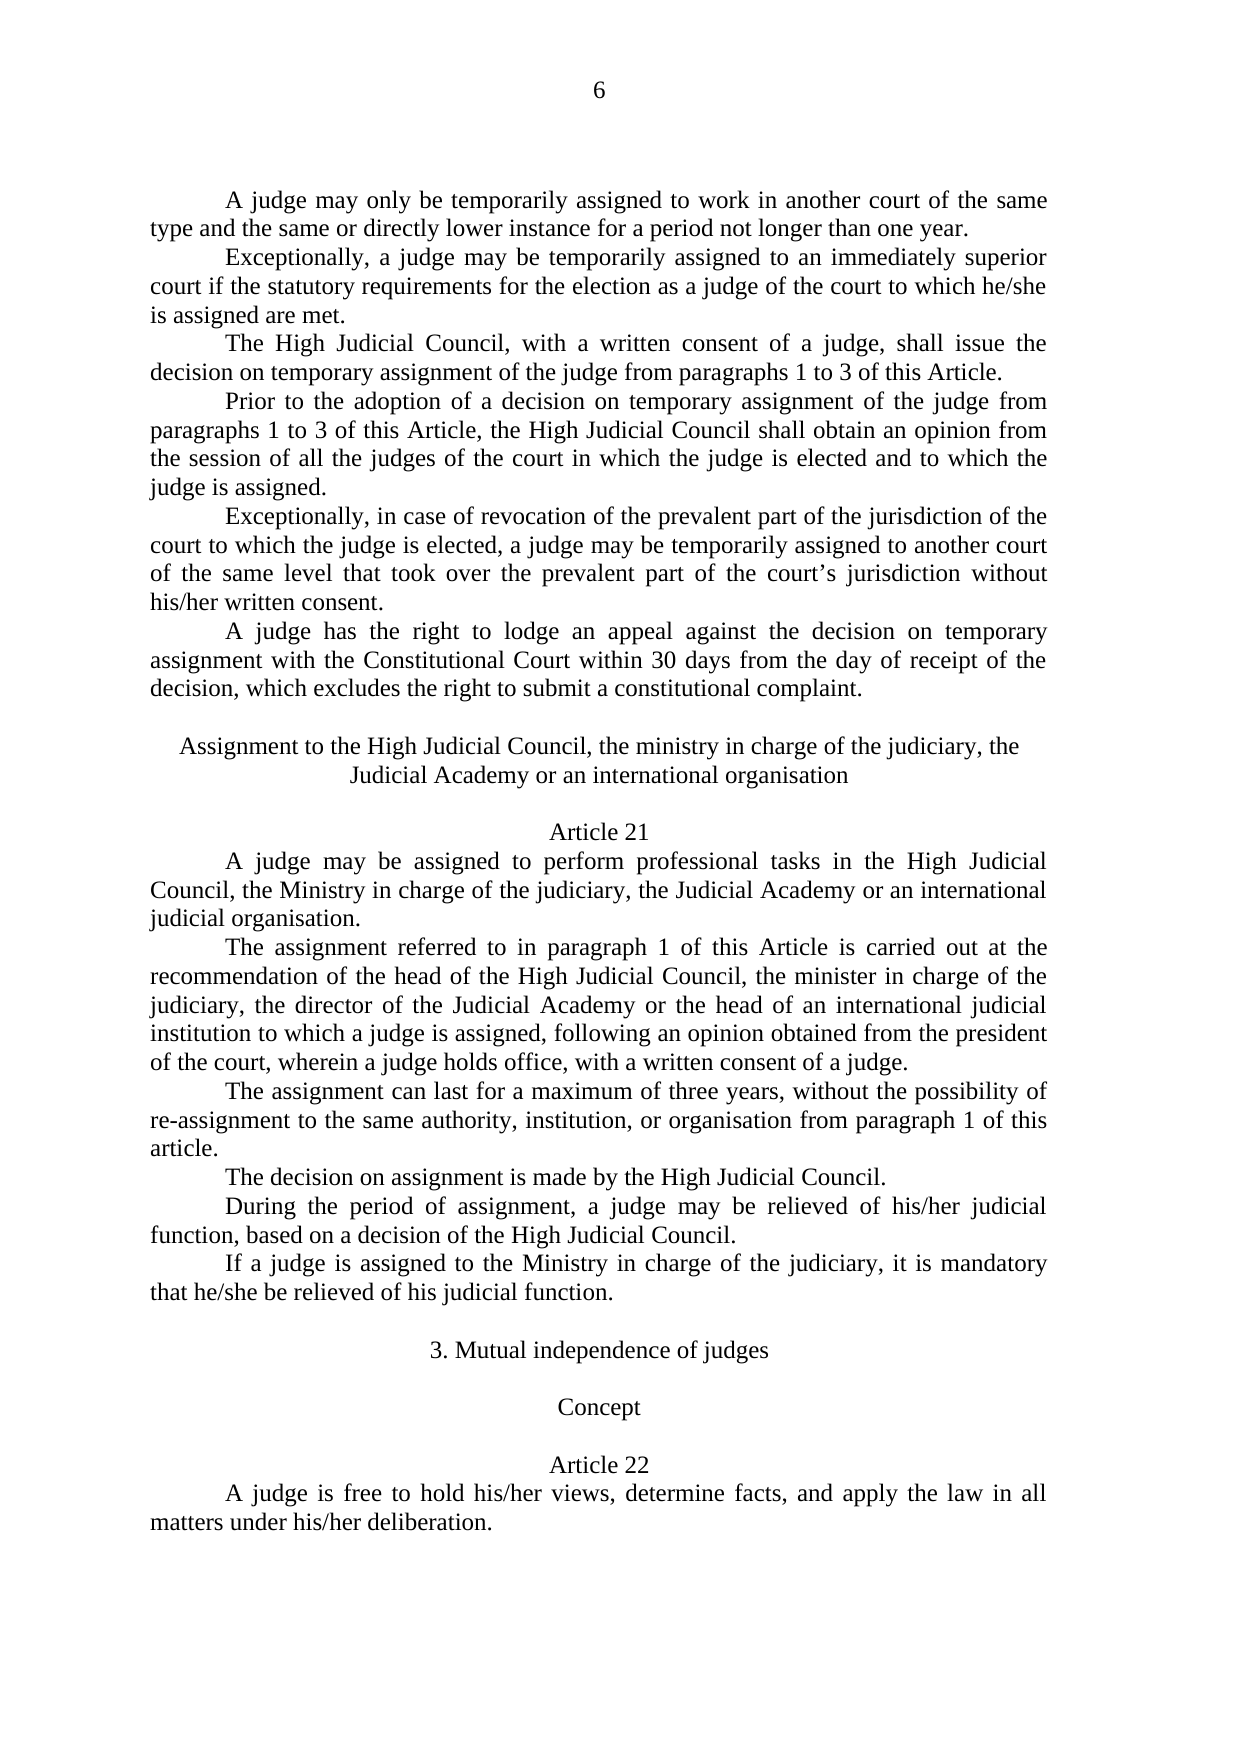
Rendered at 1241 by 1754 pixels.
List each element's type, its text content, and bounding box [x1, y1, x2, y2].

text The assignment referred to in paragraph 1 of this Article is carried out at the recommendation of the head of the High Judicial Council, the minister in charge of the judiciary, the director of the Judicial Academy or the head of an international judicial institution to which a judge is assigned, following an opinion obtained from the president of the court, wherein a judge holds office, with a written consent of a judge. [150, 932, 1048, 1076]
text Prior to the adoption of a decision on temporary assignment of the judge from paragraphs 1 to 3 of this Article, the High Judicial Council shall obtain an opinion from the session of all the judges of the court in which the judge is elected and to which the judge is assigned. [150, 386, 1048, 501]
text 3. Mutual independence of judges [150, 1335, 1048, 1363]
text A judge is free to hold his/her views, determine facts, and apply the law in all matters under his/her deliberation. [150, 1478, 1048, 1536]
text The assignment can last for a maximum of three years, without the possibility of re-assignment to the same authority, institution, or organisation from paragraph 1 of this article. [150, 1076, 1048, 1162]
text During the period of assignment, a judge may be relieved of his/her judicial function, based on a decision of the High Judicial Council. [150, 1191, 1048, 1248]
text If a judge is assigned to the Ministry in charge of the judiciary, it is mandatory that he/she be relieved of his judicial function. [150, 1248, 1048, 1306]
text Article 21 [150, 817, 1048, 846]
text The decision on assignment is made by the High Judicial Council. [150, 1162, 1048, 1191]
text Concept [150, 1392, 1048, 1421]
text A judge may only be temporarily assigned to work in another court of the same type and the same or directly lower instance for a period not longer than one year. [150, 185, 1048, 242]
text A judge has the right to lodge an appeal against the decision on temporary assignment with the Constitutional Court within 30 days from the day of receipt of the decision, which excludes the right to submit a constitutional complaint. [150, 616, 1048, 702]
text Exceptionally, in case of revocation of the prevalent part of the jurisdiction of the court to which the judge is elected, a judge may be temporarily assigned to another court of the same level that took over the prevalent part of the court’s jurisdiction without his/her written consent. [150, 501, 1048, 616]
text Article 22 [150, 1450, 1048, 1478]
text Assignment to the High Judicial Council, the ministry in charge of the judiciary, the Judicial Academy or an international organisation [150, 731, 1048, 788]
text Exceptionally, a judge may be temporarily assigned to an immediately superior court if the statutory requirements for the election as a judge of the court to which he/she is assigned are met. [150, 242, 1048, 328]
text The High Judicial Council, with a written consent of a judge, shall issue the decision on temporary assignment of the judge from paragraphs 1 to 3 of this Article. [150, 328, 1048, 386]
text A judge may be assigned to perform professional tasks in the High Judicial Council, the Ministry in charge of the judiciary, the Judicial Academy or an international judicial organisation. [150, 846, 1048, 932]
